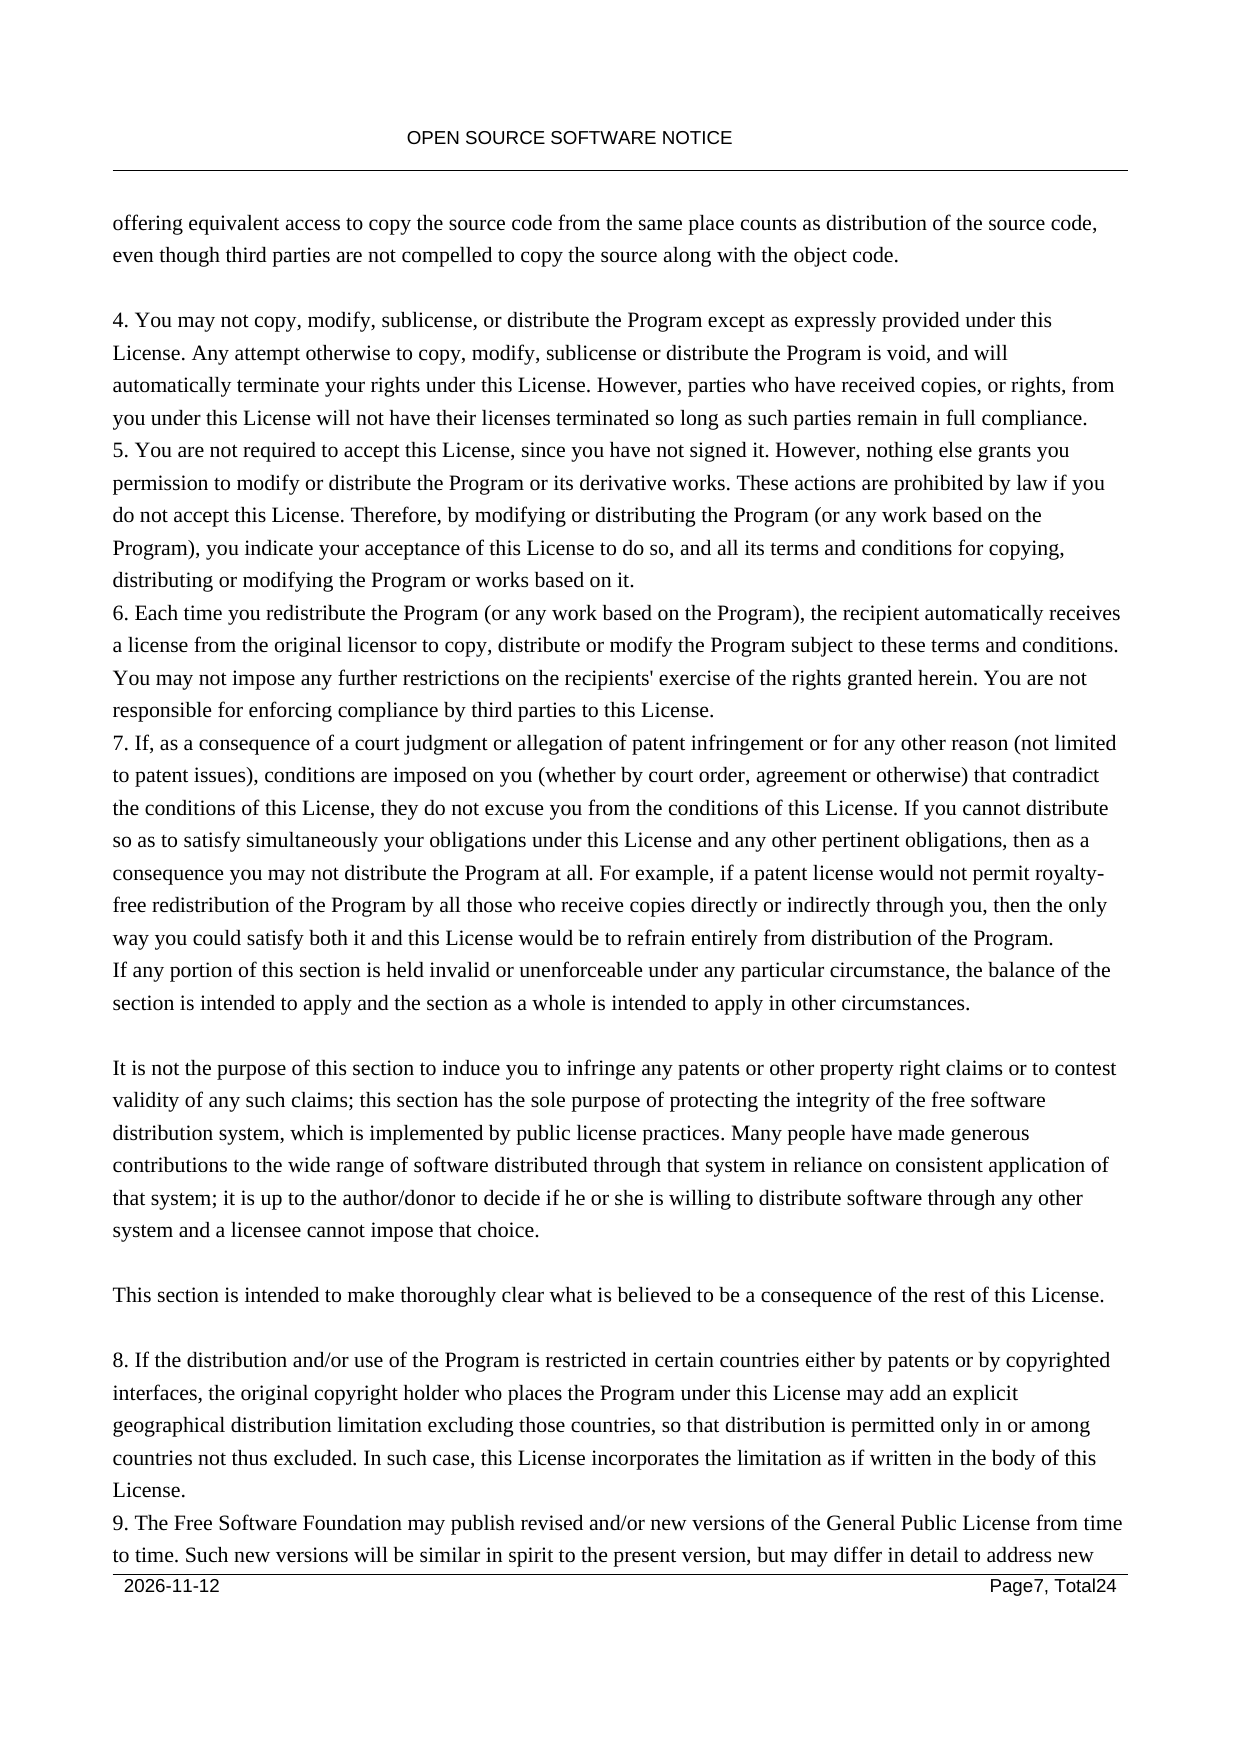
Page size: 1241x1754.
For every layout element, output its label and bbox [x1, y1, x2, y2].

text [112, 206, 1128, 1571]
